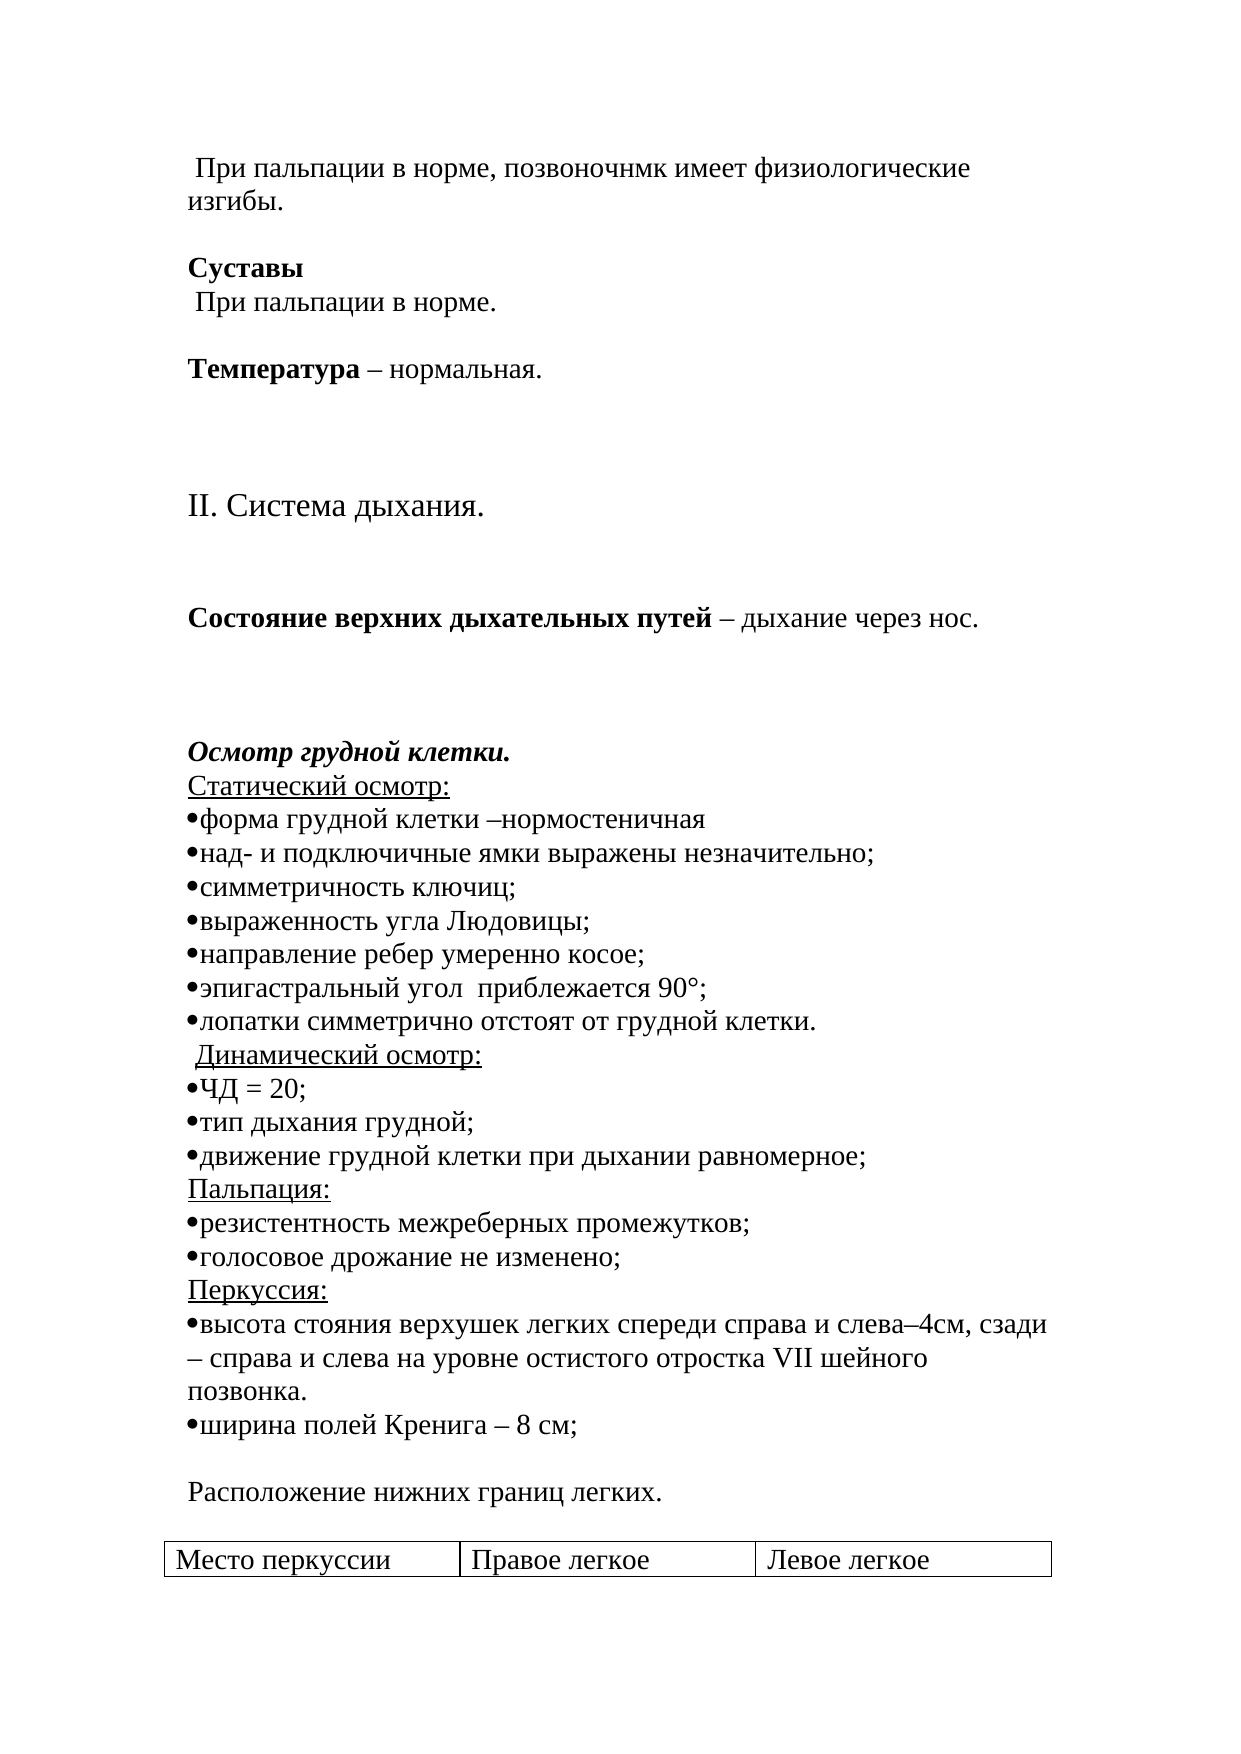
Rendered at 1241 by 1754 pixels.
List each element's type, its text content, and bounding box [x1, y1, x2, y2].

text голосовое дрожание не изменено; [187, 1239, 1053, 1272]
text При пальпации в норме, позвоночнмк имеет физиологические изгибы. [187, 150, 1053, 217]
text Статический осмотр: [187, 768, 1053, 802]
text ЧД = 20; [187, 1071, 1053, 1104]
text Динамический осмотр: [187, 1037, 1053, 1071]
text Расположение нижних границ легких. [187, 1474, 1053, 1507]
text Пальпация: [187, 1172, 1053, 1205]
text высота стояния верхушек легких спереди справа и слева–4см, сзади – справа и слева на уровне остистого отростка VII шейного позвонка. [187, 1306, 1053, 1407]
text эпигастральный угол приблежается 90°; [187, 970, 1053, 1003]
text При пальпации в норме. [187, 284, 1053, 318]
text симметричность ключиц; [187, 869, 1053, 903]
text лопатки симметрично отстоят от грудной клетки. [187, 1003, 1053, 1037]
text тип дыхания грудной; [187, 1104, 1053, 1138]
text резистентность межреберных промежутков; [187, 1205, 1053, 1239]
table_header Правое легкое [461, 1542, 755, 1576]
text Состояние верхних дыхательных путей – дыхание через нос. [187, 600, 1053, 634]
text Перкуссия: [187, 1272, 1053, 1306]
text форма грудной клетки –нормостеничная [187, 802, 1053, 835]
text направление ребер умеренно косое; [187, 936, 1053, 970]
text ширина полей Кренига – 8 см; [187, 1407, 1053, 1440]
text II. Система дыхания. [187, 485, 1053, 524]
text Осмотр грудной клетки. [187, 734, 1053, 768]
text движение грудной клетки при дыхании равномерное; [187, 1138, 1053, 1172]
table_header Место перкуссии [165, 1542, 459, 1576]
text Суставы [187, 251, 1053, 284]
text над- и подключичные ямки выражены незначительно; [187, 835, 1053, 869]
text Температура – нормальная. [187, 351, 1053, 385]
table_header Левое легкое [756, 1542, 1051, 1576]
text выраженность угла Людовицы; [187, 903, 1053, 936]
